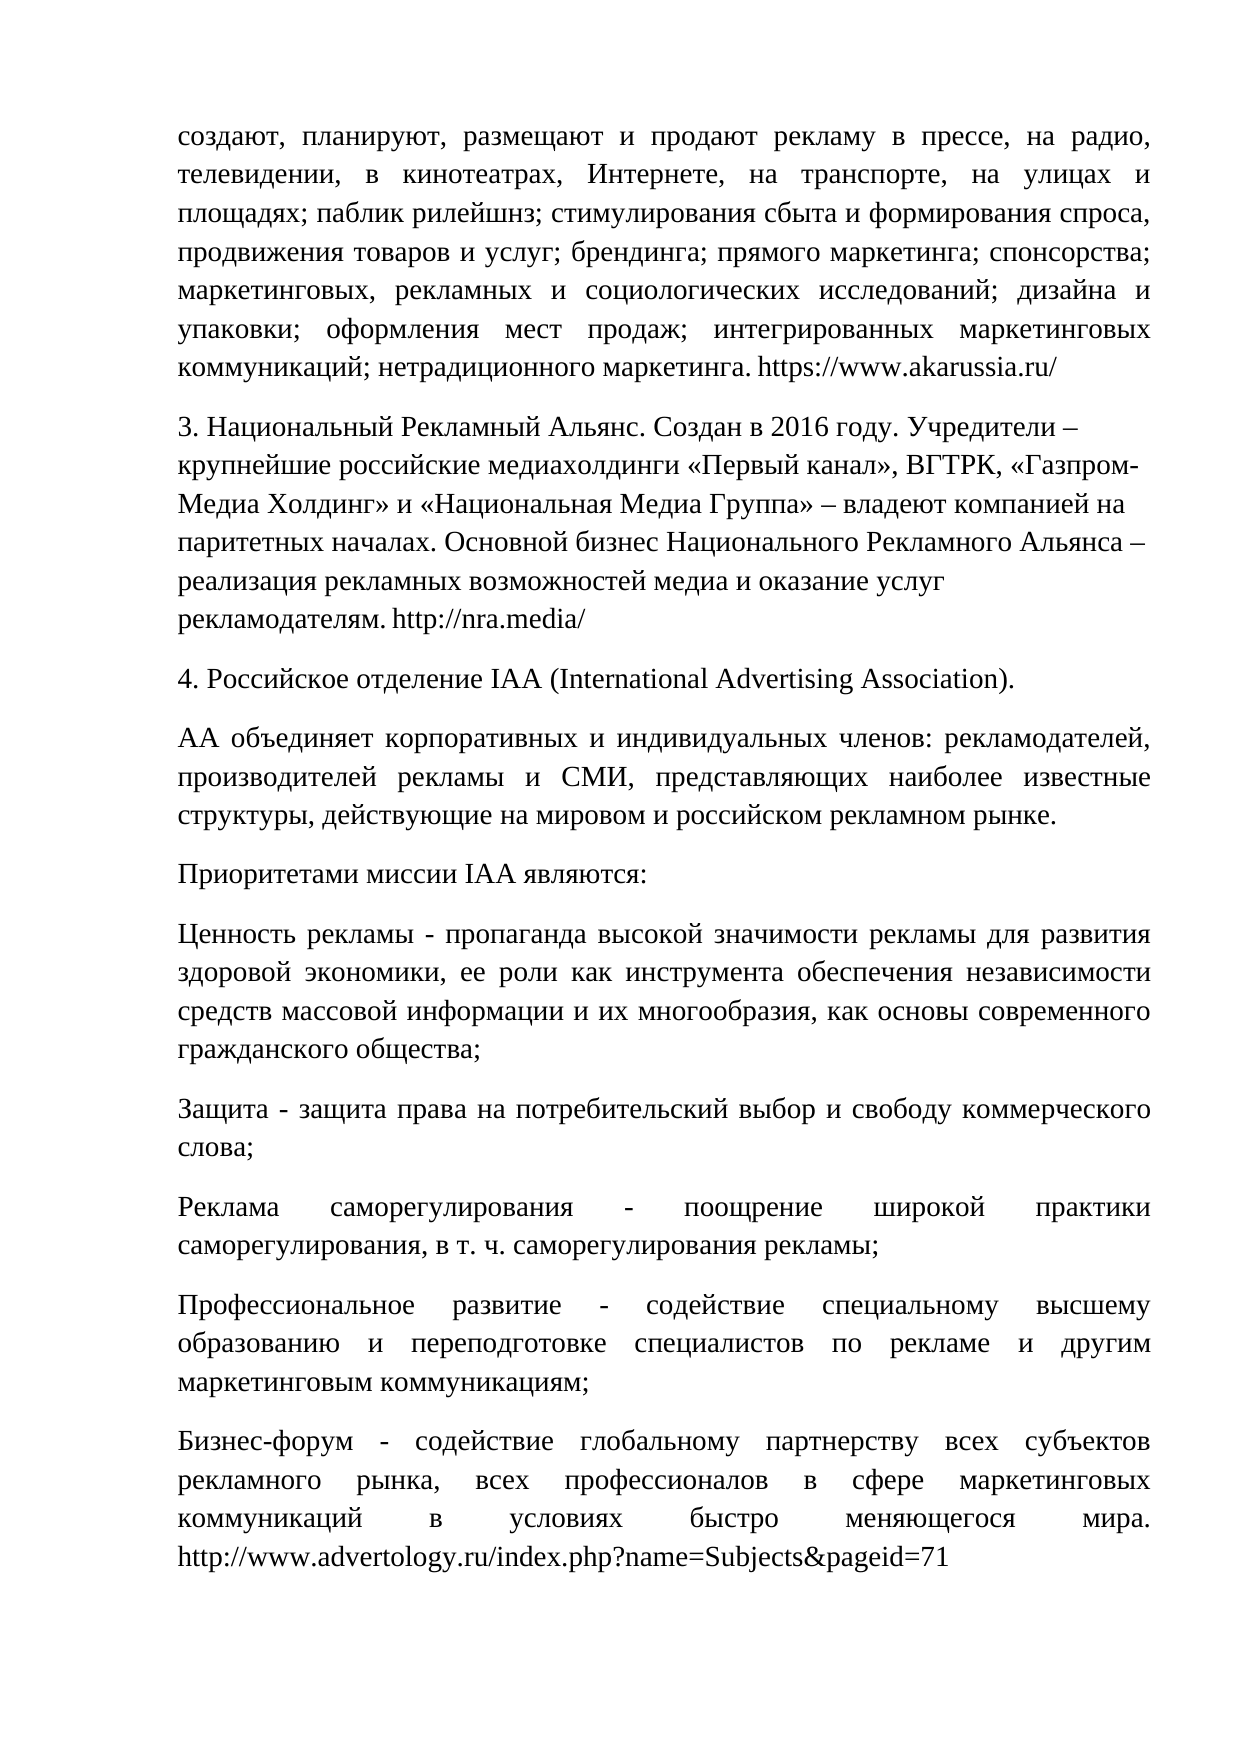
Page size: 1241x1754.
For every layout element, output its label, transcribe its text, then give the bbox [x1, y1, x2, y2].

text Приоритетами миссии IAA являются: [177, 857, 1152, 890]
text Ценность рекламы - пропаганда высокой значимости рекламы для развития здоровой экономики, ее роли как инструмента обеспечения независимости средств массовой информации и их многообразия, как основы современного гражданского общества; [177, 916, 1152, 1065]
text Реклама саморегулирования - поощрение широкой практики саморегулирования, в т. ч. саморегулирования рекламы; [177, 1189, 1152, 1261]
text 4. Российское отделение IAA (International Advertising Association). [177, 661, 1152, 694]
text Бизнес-форум - содействие глобальному партнерству всех субъектов рекламного рынка, всех профессионалов в сфере маркетинговых коммуникаций в условиях быстро меняющегося мира. http://www.advertology.ru/index.php?name=Subjects&pageid=71 [177, 1423, 1152, 1572]
text Защита - защита права на потребительский выбор и свободу коммерческого слова; [177, 1091, 1152, 1163]
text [177, 118, 1152, 383]
text AA объединяет корпоративных и индивидуальных членов: рекламодателей, производителей рекламы и СМИ, представляющих наиболее известные структуры, действующие на мировом и российском рекламном рынке. [177, 720, 1152, 831]
text 3. Национальный Рекламный Альянс. Создан в 2016 году. Учредители – крупнейшие российские медиахолдинги «Первый канал», ВГТРК, «Газпром-Медиа Холдинг» и «Национальная Медиа Группа» – владеют компанией на паритетных началах. Основной бизнес Национального Рекламного Альянса – реализация рекламных возможностей медиа и оказание услуг рекламодателям. http://nra.media/ [177, 409, 1152, 635]
text Профессиональное развитие - содействие специальному высшему образованию и переподготовке специалистов по рекламе и другим маркетинговым коммуникациям; [177, 1287, 1152, 1397]
